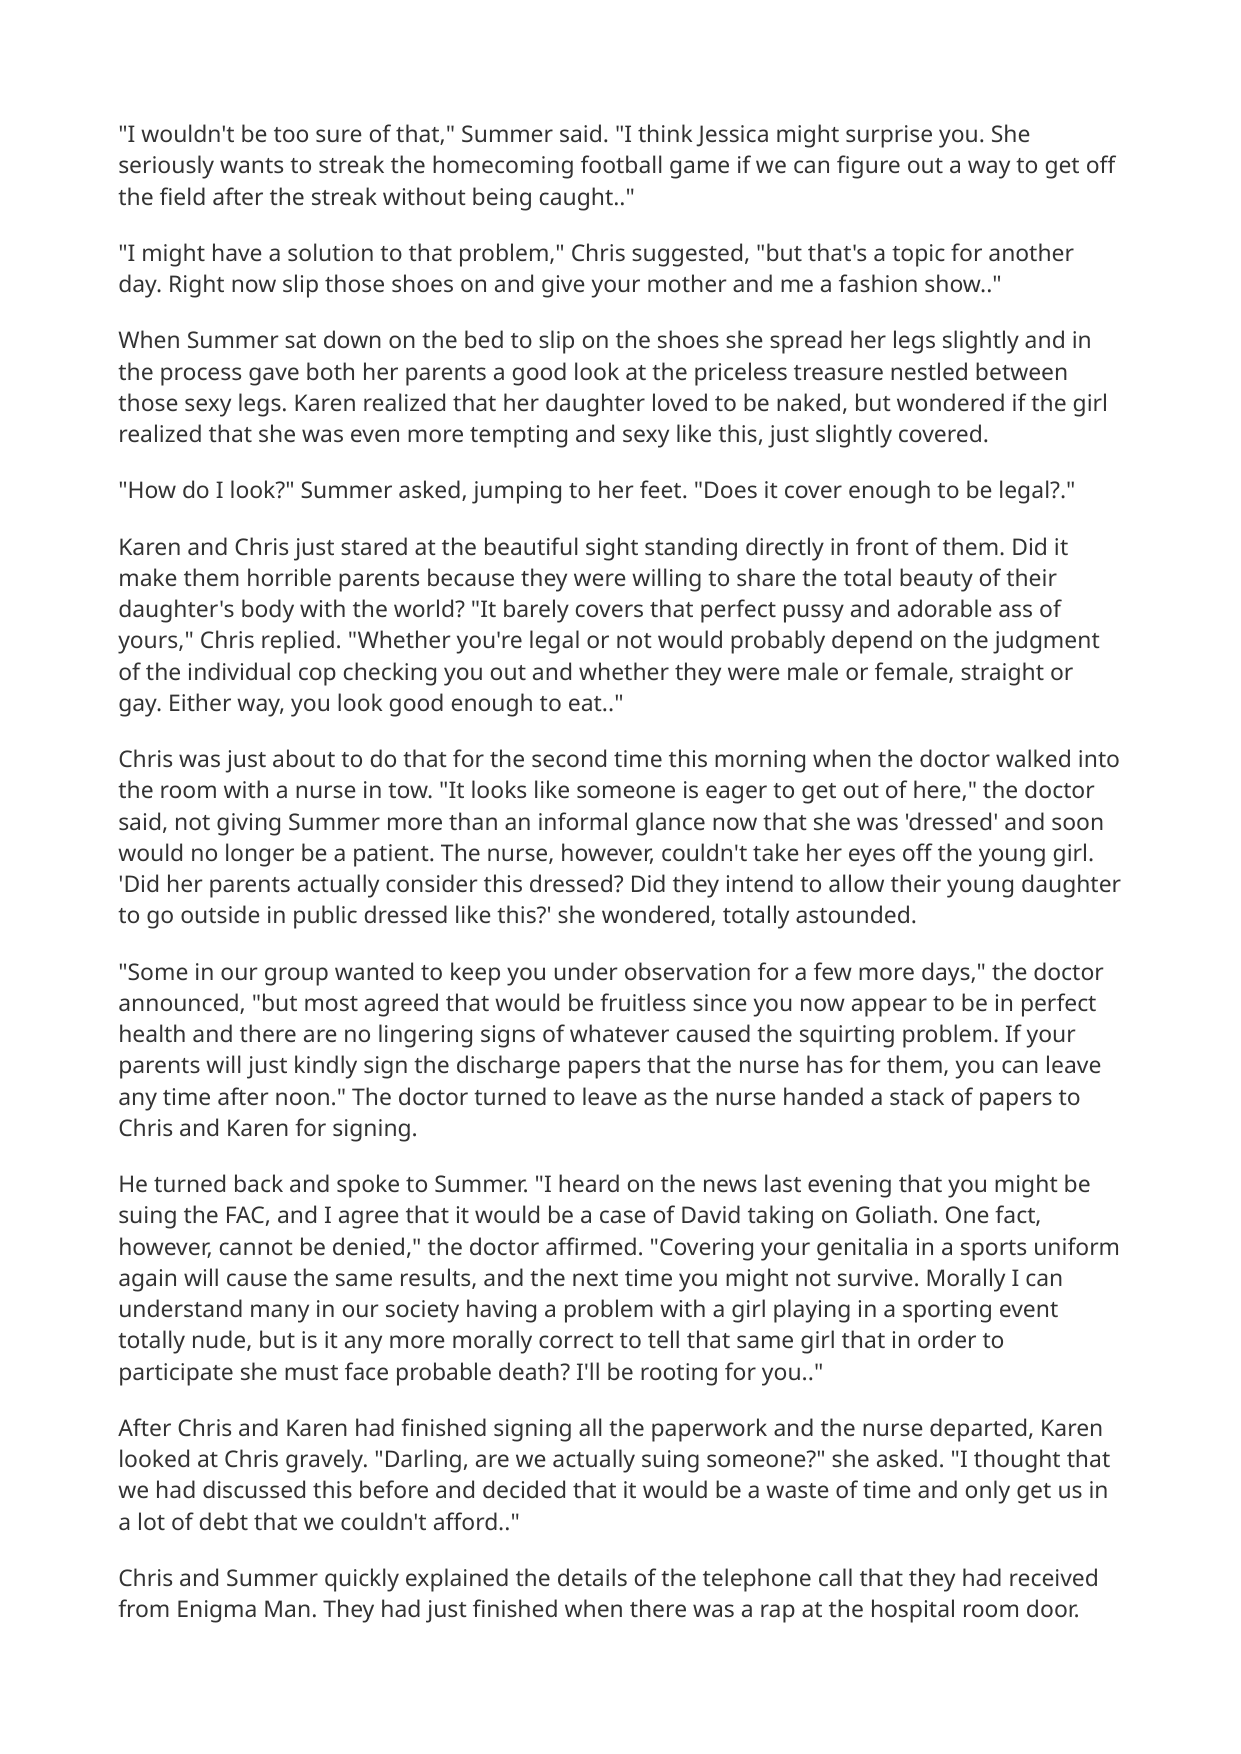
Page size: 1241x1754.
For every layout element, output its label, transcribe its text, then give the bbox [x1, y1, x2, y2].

text When Summer sat down on the bed to slip on the shoes she spread her legs slightly and in the process gave both her parents a good look at the priceless treasure nestled between those sexy legs. Karen realized that her daughter loved to be naked, but wondered if the girl realized that she was even more tempting and sexy like this, just slightly covered. [118, 324, 1122, 449]
text After Chris and Karen had finished signing all the paperwork and the nurse departed, Karen looked at Chris gravely. "Darling, are we actually suing someone?" she asked. "I thought that we had discussed this before and decided that it would be a waste of time and only get us in a lot of debt that we couldn't afford.." [118, 1412, 1122, 1537]
text Chris was just about to do that for the second time this morning when the doctor walked into the room with a nurse in tow. "It looks like someone is eager to get out of here," the doctor said, not giving Summer more than an informal glance now that she was 'dressed' and soon would no longer be a patient. The nurse, however, couldn't take her eyes off the young girl. 'Did her parents actually consider this dressed? Did they intend to allow their young daughter to go outside in public dressed like this?' she wondered, totally astounded. [118, 743, 1122, 931]
text "I wouldn't be too sure of that," Summer said. "I think Jessica might surprise you. She seriously wants to streak the homecoming football game if we can figure out a way to get off the field after the streak without being caught.." [118, 118, 1122, 212]
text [118, 1562, 1122, 1624]
text Karen and Chris just stared at the beautiful sight standing directly in front of them. Did it make them horrible parents because they were willing to share the total beauty of their daughter's body with the world? "It barely covers that perfect pussy and adorable ass of yours," Chris replied. "Whether you're legal or not would probably depend on the judgment of the individual cop checking you out and whether they were male or female, straight or gay. Either way, you look good enough to eat.." [118, 531, 1122, 718]
text "Some in our group wanted to keep you under observation for a few more days," the doctor announced, "but most agreed that would be fruitless since you now appear to be in perfect health and there are no lingering signs of whatever caused the squirting problem. If your parents will just kindly sign the discharge papers that the nurse has for them, you can leave any time after noon." The doctor turned to leave as the nurse handed a stack of papers to Chris and Karen for signing. [118, 956, 1122, 1143]
text "How do I look?" Summer asked, jumping to her feet. "Does it cover enough to be legal?." [118, 474, 1122, 506]
text "I might have a solution to that problem," Chris suggested, "but that's a topic for another day. Right now slip those shoes on and give your mother and me a fashion show.." [118, 237, 1122, 299]
text He turned back and spoke to Summer. "I heard on the news last evening that you might be suing the FAC, and I agree that it would be a case of David taking on Goliath. One fact, however, cannot be denied," the doctor affirmed. "Covering your genitalia in a sports uniform again will cause the same results, and the next time you might not survive. Morally I can understand many in our society having a problem with a girl playing in a sporting event totally nude, but is it any more morally correct to tell that same girl that in order to participate she must face probable death? I'll be rooting for you.." [118, 1168, 1122, 1387]
